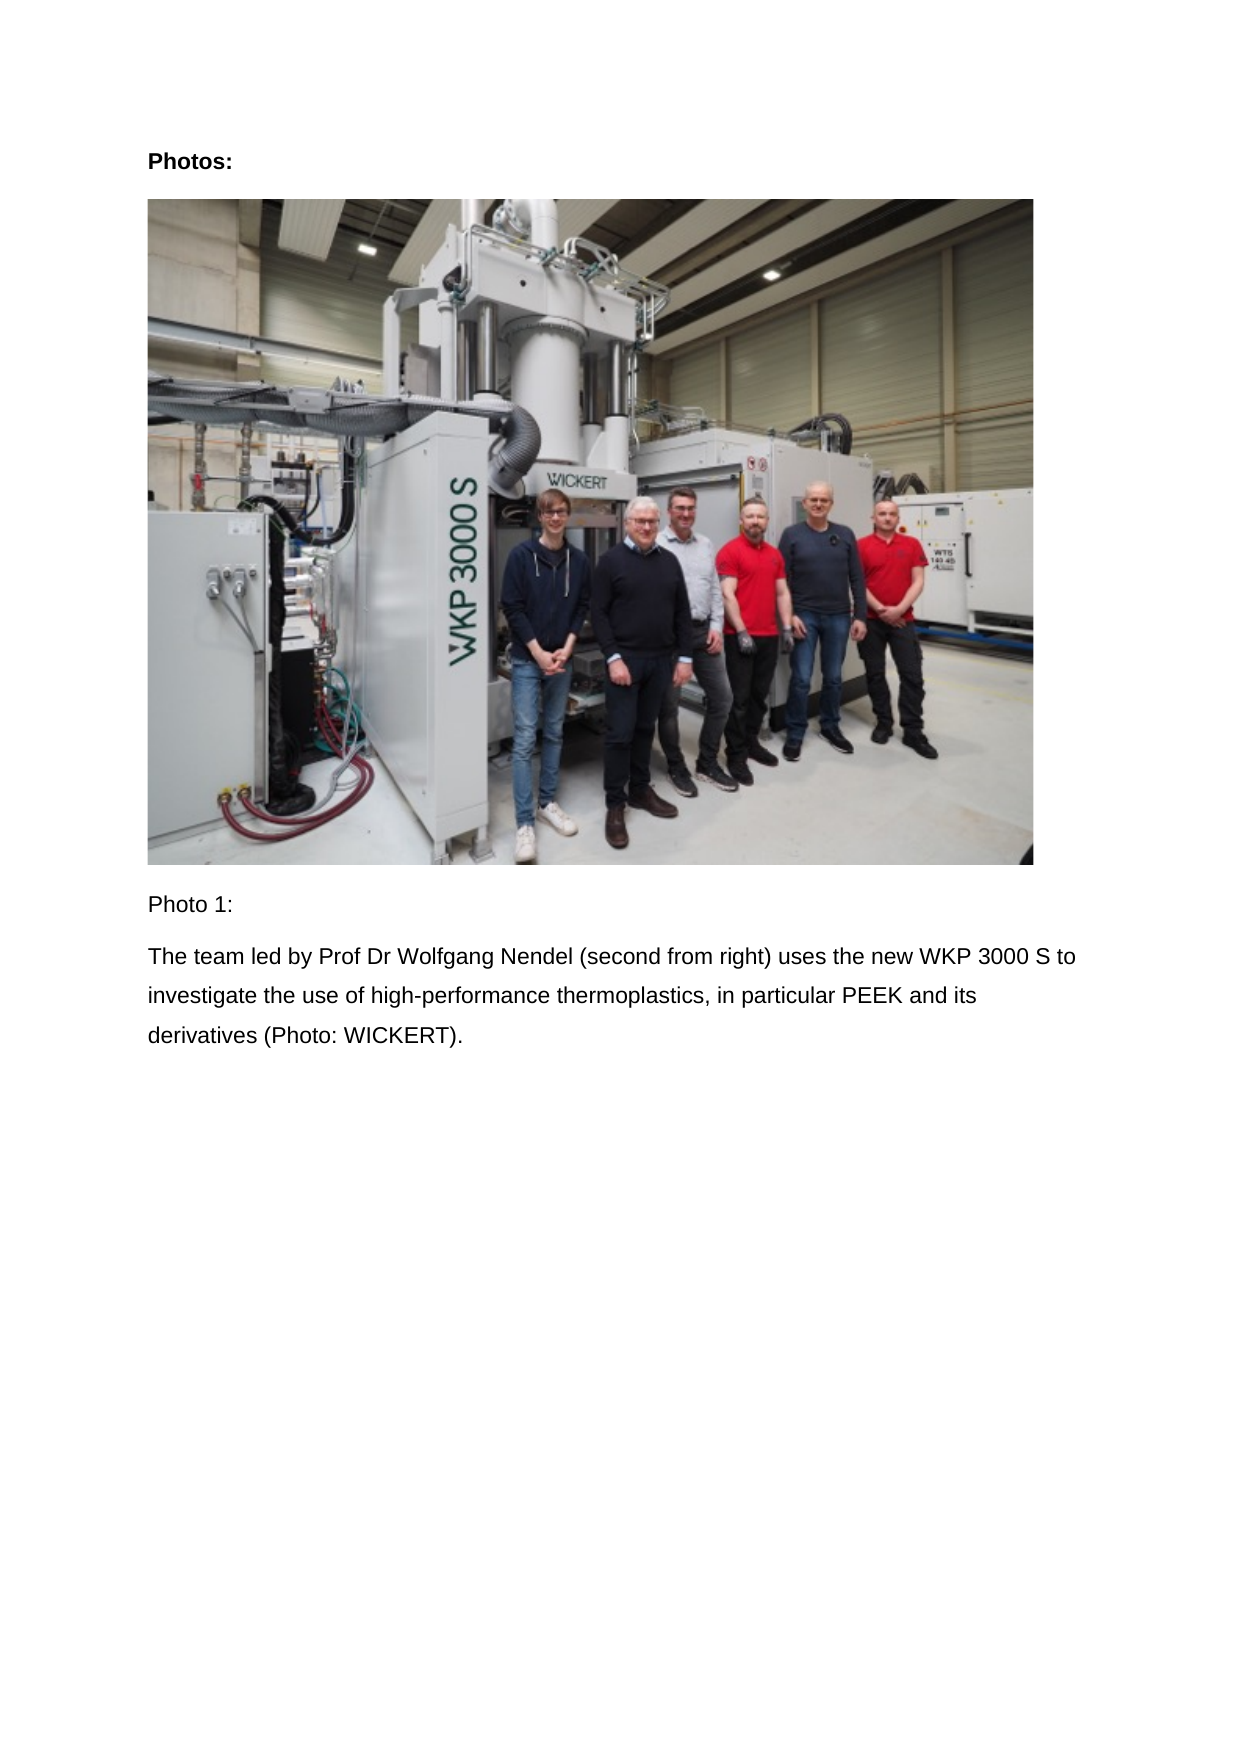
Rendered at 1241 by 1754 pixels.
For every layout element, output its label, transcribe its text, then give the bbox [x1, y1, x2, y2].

text Photos: [148, 148, 1093, 174]
picture [147, 199, 1034, 865]
text Photo 1: [148, 891, 1093, 917]
text The team led by Prof Dr Wolfgang Nendel (second from right) uses the new WKP 3000 S to investigate the use of high-performance thermoplastics, in particular PEEK and its derivatives (Photo: WICKERT). [148, 943, 1093, 1048]
